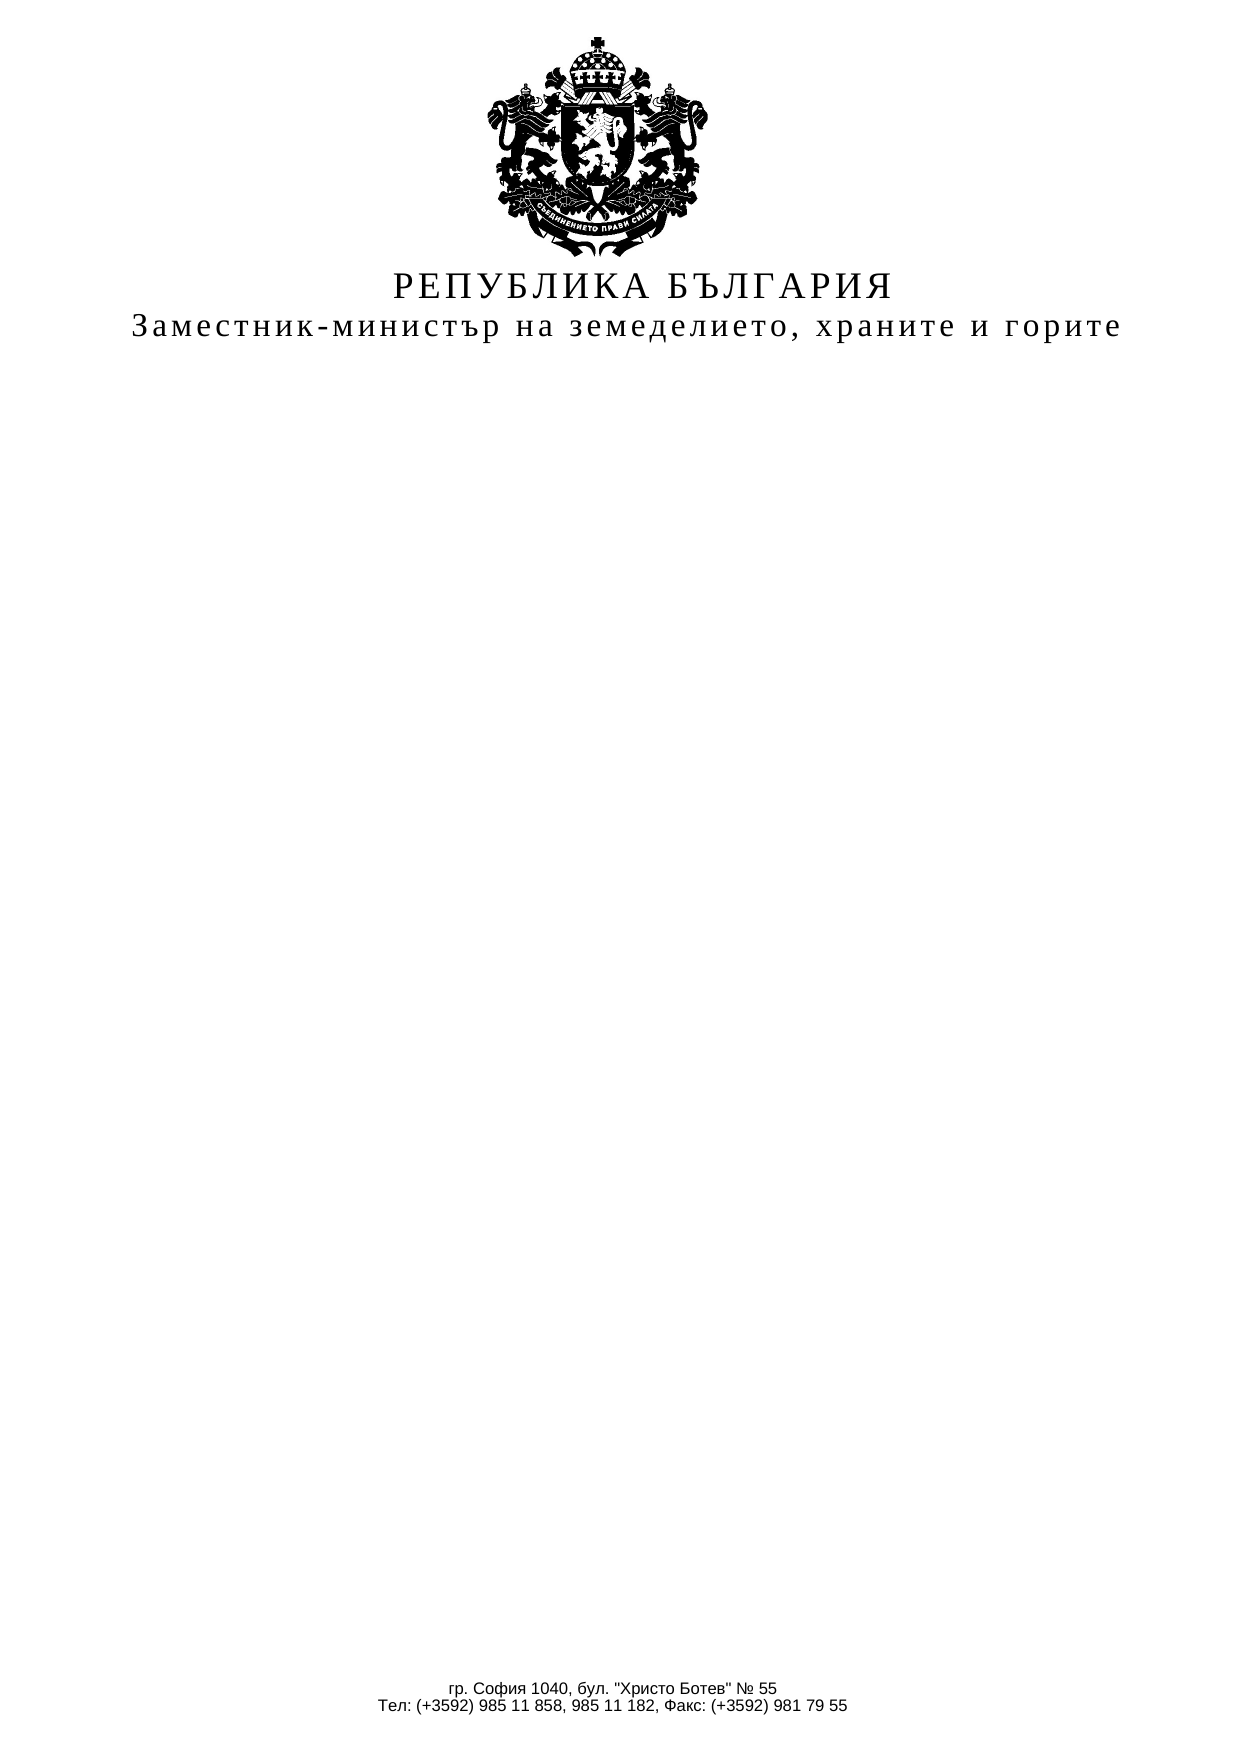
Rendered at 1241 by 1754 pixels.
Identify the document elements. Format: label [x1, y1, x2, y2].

picture [487, 37, 708, 257]
